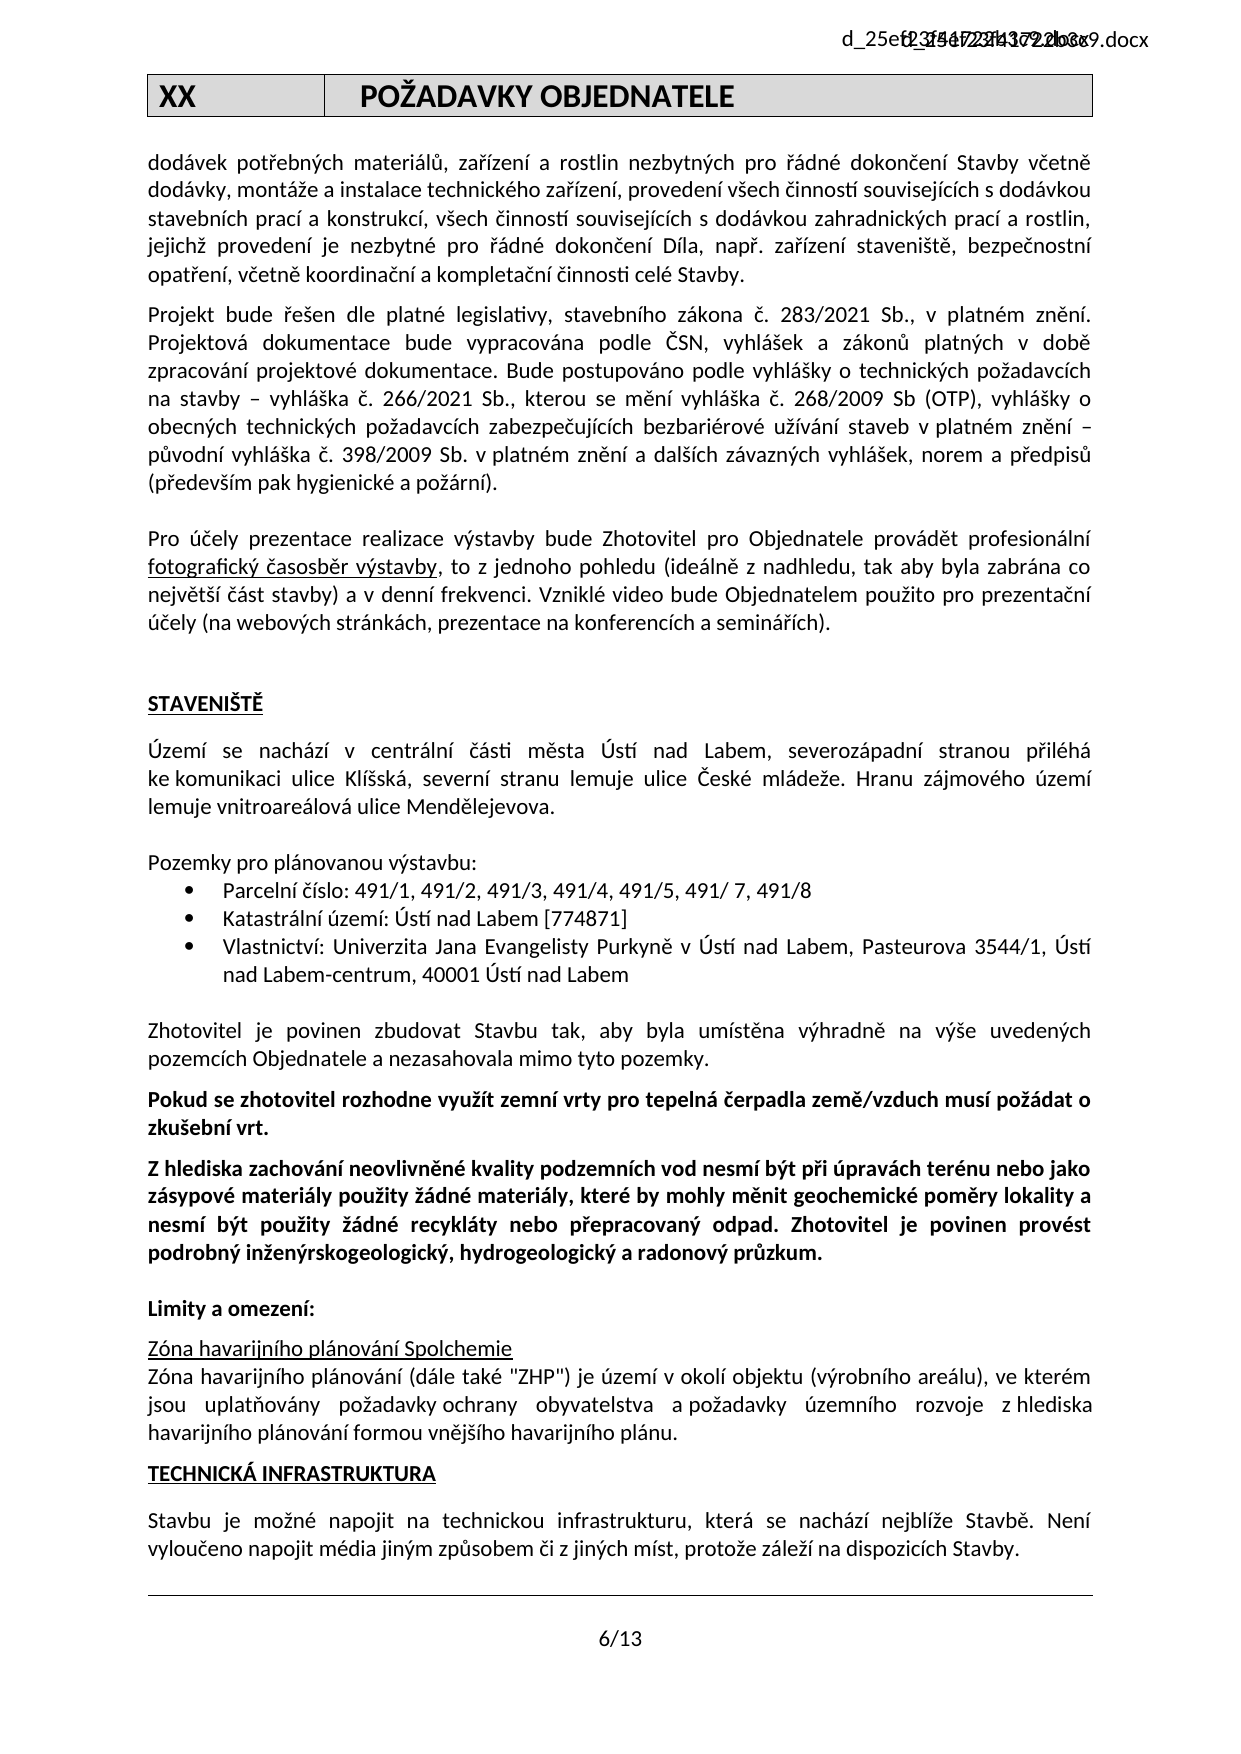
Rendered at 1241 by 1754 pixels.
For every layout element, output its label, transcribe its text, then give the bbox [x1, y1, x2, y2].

text Pro účely prezentace realizace výstavby bude Zhotovitel pro Objednatele provádět profesionální fotografický časosběr výstavby, to z jednoho pohledu (ideálně z nadhledu, tak aby byla zabrána co největší část stavby) a v denní frekvenci. Vzniklé video bude Objednatelem použito pro prezentační účely (na webových stránkách, prezentace na konferencích a seminářích). [148, 524, 1093, 636]
text Území se nachází v centrální části města Ústí nad Labem, severozápadní stranou přiléhá ke komunikaci ulice Klíšská, severní stranu lemuje ulice České mládeže. Hranu zájmového území lemuje vnitroareálová ulice Mendělejevova. [148, 736, 1093, 820]
subtitle STAVENIŠTĚ [148, 689, 1093, 717]
text Zóna havarijního plánování Spolchemie [148, 1334, 1093, 1362]
text Projekt bude řešen dle platné legislativy, stavebního zákona č. 283/2021 Sb., v platném znění. Projektová dokumentace bude vypracována podle ČSN, vyhlášek a zákonů platných v době zpracování projektové dokumentace. Bude postupováno podle vyhlášky o technických požadavcích na stavby – vyhláška č. 266/2021 Sb., kterou se mění vyhláška č. 268/2009 Sb (OTP), vyhlášky o obecných technických požadavcích zabezpečujících bezbariérové užívání staveb v platném znění – původní vyhláška č. 398/2009 Sb. v platném znění a dalších závazných vyhlášek, norem a předpisů (především pak hygienické a požární). [148, 300, 1093, 496]
subtitle TECHNICKÁ INFRASTRUKTURA [148, 1459, 1093, 1487]
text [148, 148, 1093, 288]
list Parcelní číslo: 491/1, 491/2, 491/3, 491/4, 491/5, 491/ 7, 491/8 [185, 876, 1093, 904]
list Katastrální území: Ústí nad Labem [774871] [185, 904, 1093, 932]
text Stavbu je možné napojit na technickou infrastrukturu, která se nachází nejblíže Stavbě. Není vyloučeno napojit média jiným způsobem či z jiných míst, protože záleží na dispozicích Stavby. [148, 1506, 1093, 1562]
text Zóna havarijního plánování (dále také "ZHP") je území v okolí objektu (výrobního areálu), ve kterém jsou uplatňovány požadavky ochrany obyvatelstva a požadavky územního rozvoje z hlediska havarijního plánování formou vnějšího havarijního plánu. [148, 1362, 1093, 1446]
list Vlastnictví: Univerzita Jana Evangelisty Purkyně v Ústí nad Labem, Pasteurova 3544/1, Ústí nad Labem-centrum, 40001 Ústí nad Labem [185, 932, 1093, 988]
text Limity a omezení: [148, 1294, 1093, 1322]
text Z hlediska zachování neovlivněné kvality podzemních vod nesmí být při úpravách terénu nebo jako zásypové materiály použity žádné materiály, které by mohly měnit geochemické poměry lokality a nesmí být použity žádné recykláty nebo přepracovaný odpad. Zhotovitel je povinen provést podrobný inženýrskogeologický, hydrogeologický a radonový průzkum. [148, 1154, 1093, 1266]
text Zhotovitel je povinen zbudovat Stavbu tak, aby byla umístěna výhradně na výše uvedených pozemcích Objednatele a nezasahovala mimo tyto pozemky. [148, 1017, 1093, 1073]
text Pozemky pro plánovanou výstavbu: [148, 848, 1093, 876]
text Pokud se zhotovitel rozhodne využít zemní vrty pro tepelná čerpadla země/vzduch musí požádat o zkušební vrt. [148, 1085, 1093, 1141]
